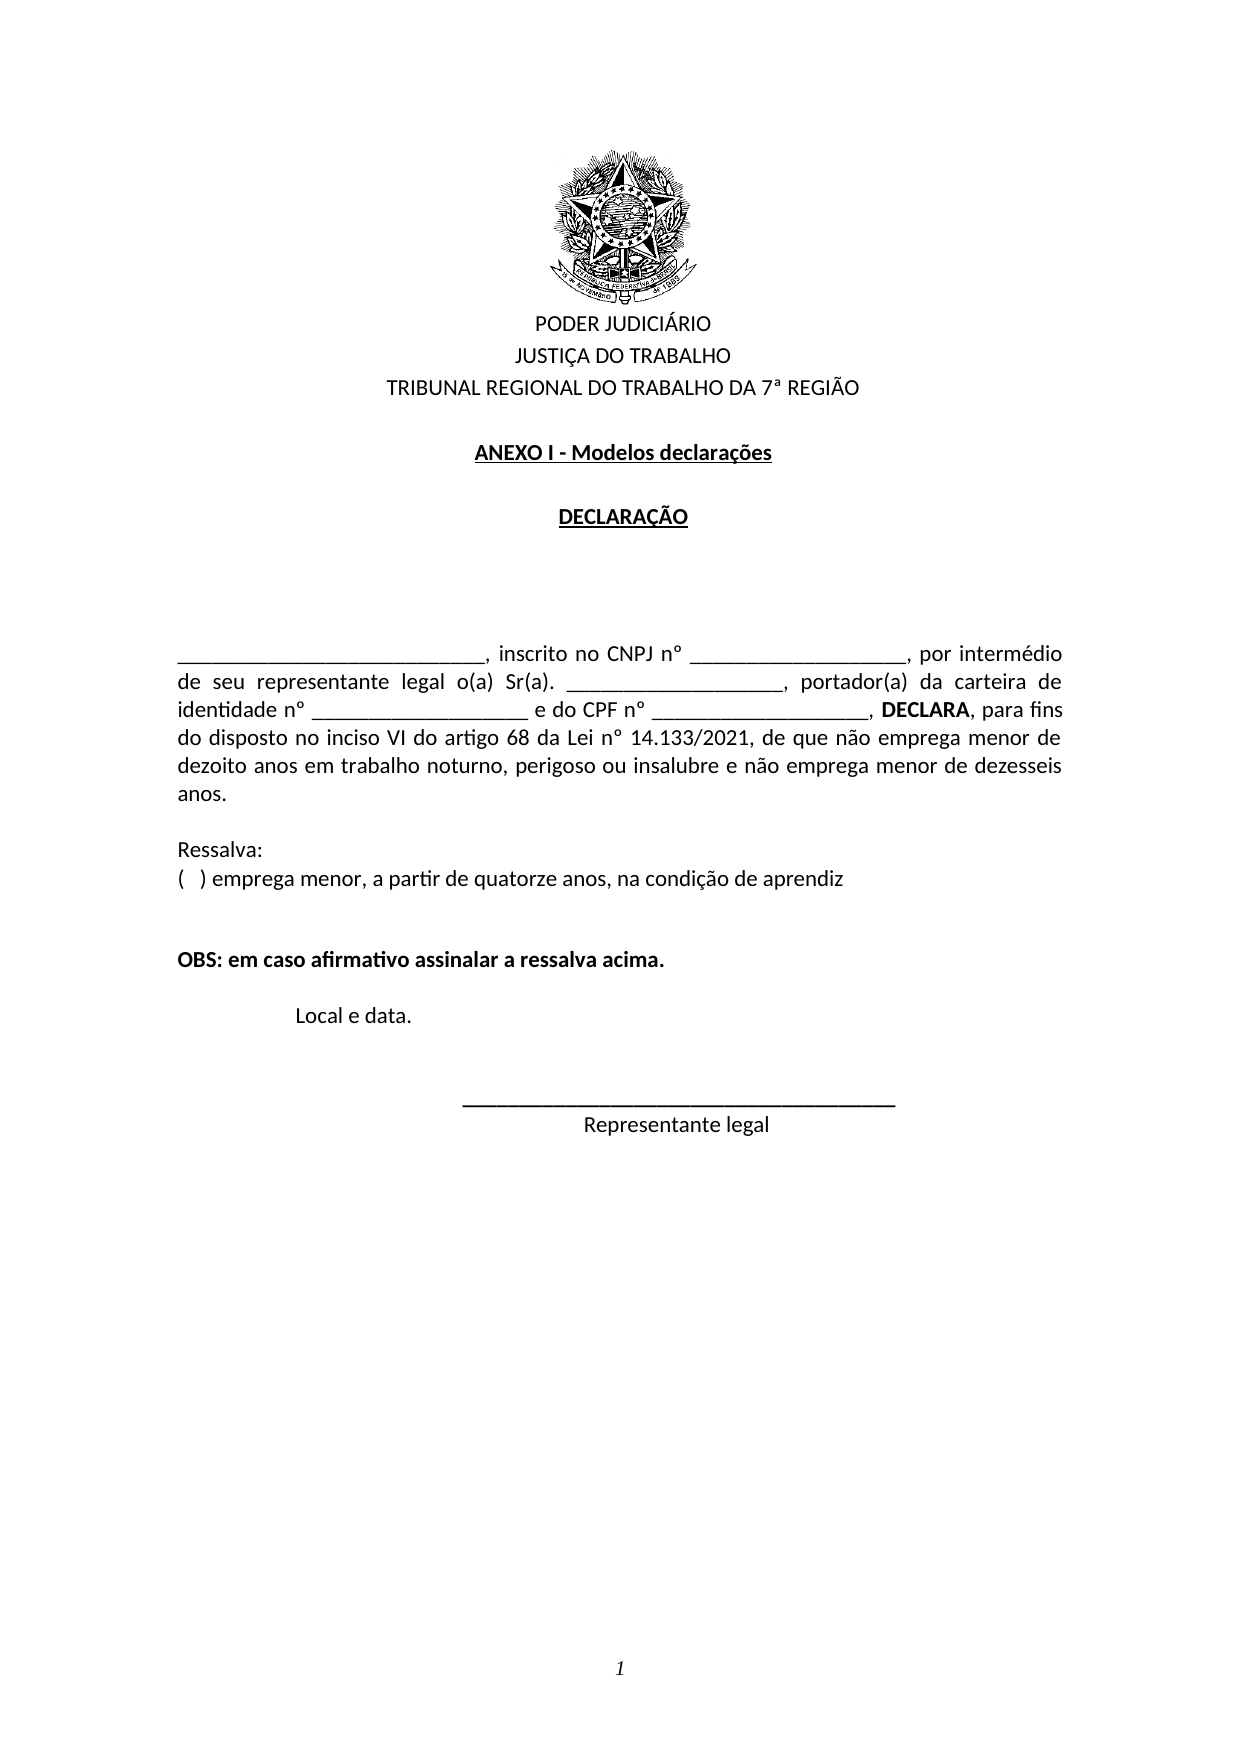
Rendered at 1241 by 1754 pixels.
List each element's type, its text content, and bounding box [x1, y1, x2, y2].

text JUSTIÇA DO TRABALHO [177, 341, 1069, 369]
subtitle DECLARAÇÃO [177, 502, 1069, 530]
text PODER JUDICIÁRIO [177, 309, 1069, 337]
text ______________________________________ [177, 1082, 1063, 1110]
text Local e data. [177, 1001, 1063, 1029]
text OBS: em caso afirmativo assinalar a ressalva acima. [177, 945, 1063, 973]
subtitle ANEXO I - Modelos declarações [177, 438, 1069, 466]
picture [548, 147, 699, 306]
text Ressalva: [177, 836, 1063, 864]
text TRIBUNAL REGIONAL DO TRABALHO DA 7ª REGIÃO [177, 373, 1069, 401]
text ___________________________, inscrito no CNPJ nº ___________________, por intermédio de seu representante legal o(a) Sr(a). ___________________, portador(a) da carteira de identidade nº ___________________ e do CPF nº ___________________, DECLARA, para fins do disposto no inciso VI do artigo 68 da Lei nº 14.133/2021, de que não emprega menor de dezoito anos em trabalho noturno, perigoso ou insalubre e não emprega menor de dezesseis anos. [177, 639, 1063, 808]
text ( ) emprega menor, a partir de quatorze anos, na condição de aprendiz [177, 864, 1063, 892]
text Representante legal [177, 1110, 1063, 1138]
